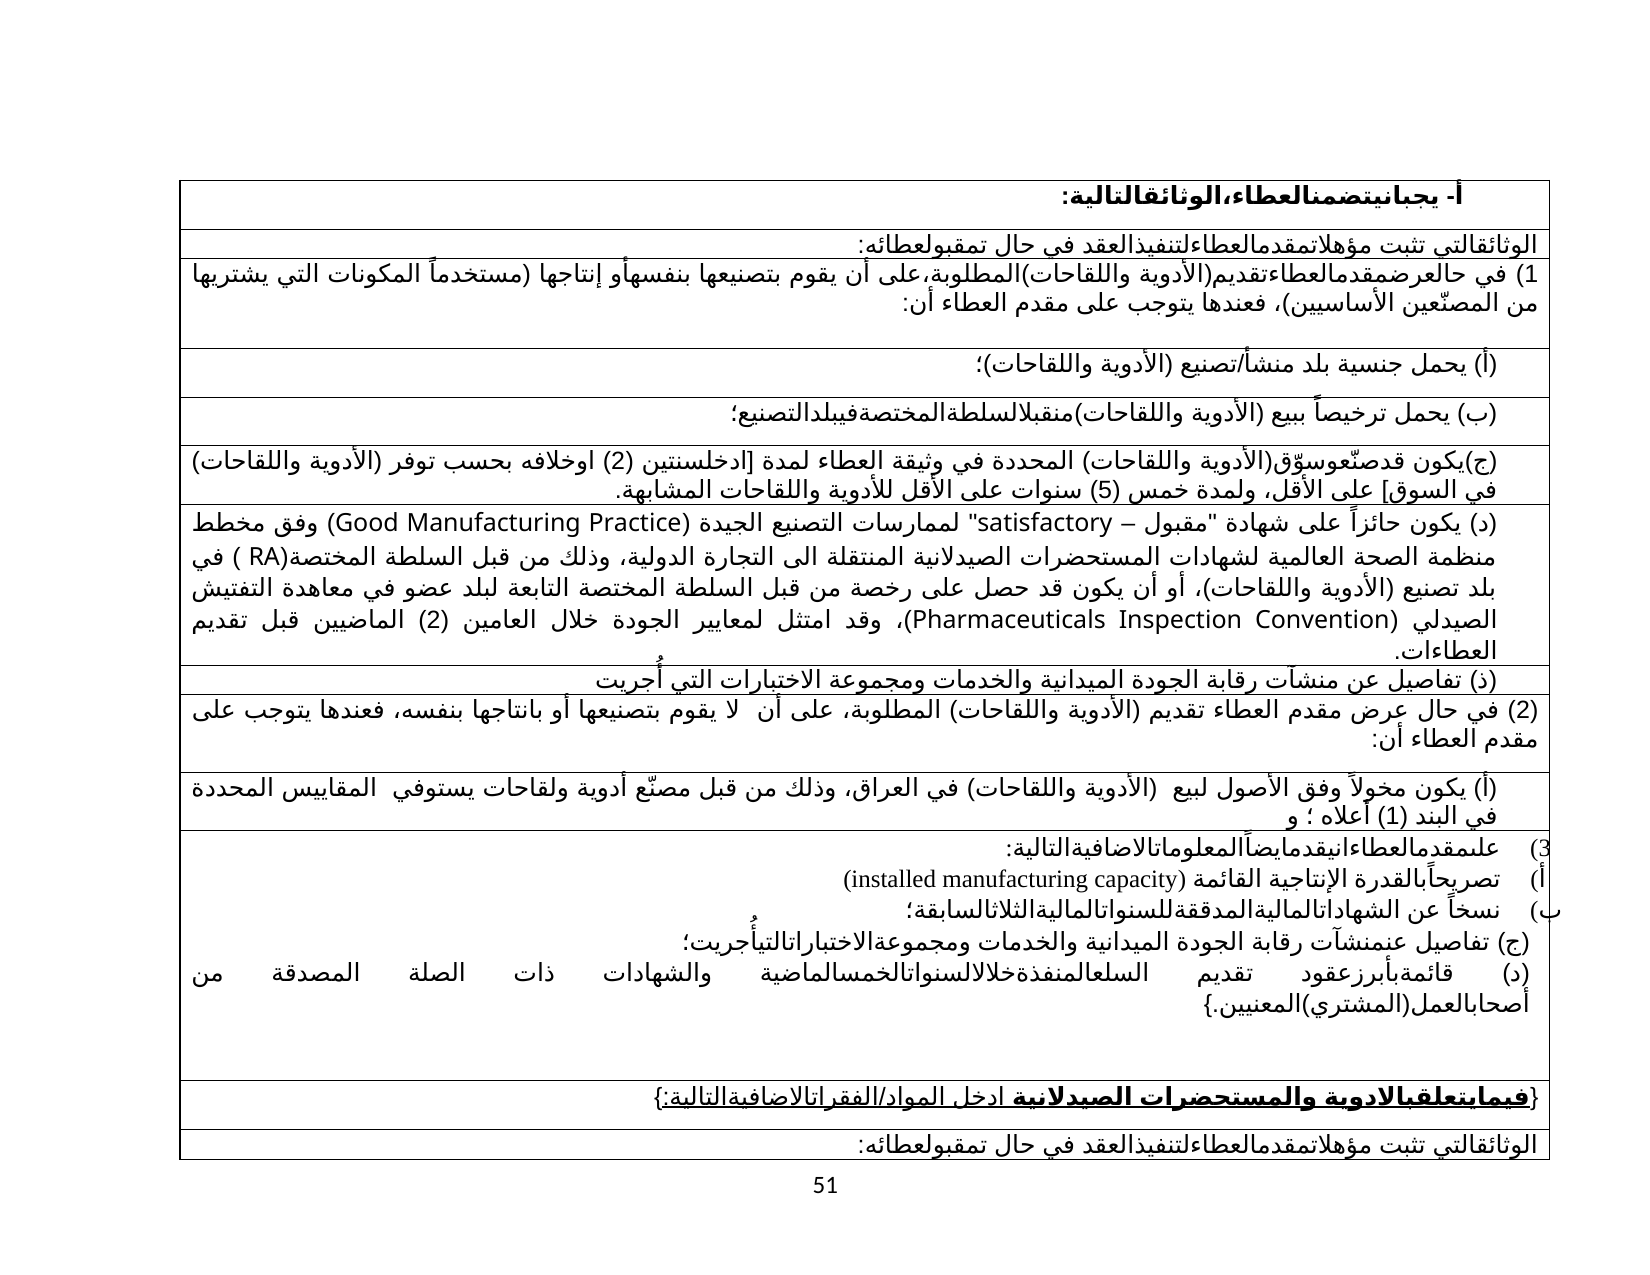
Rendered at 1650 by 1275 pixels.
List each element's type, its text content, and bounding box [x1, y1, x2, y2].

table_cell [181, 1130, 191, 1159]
table_cell (2) في حال عرض مقدم العطاء تقديم (الأدوية واللقاحات) المطلوبة، على أن لا يقوم بتصنيعها أو بانتاجها بنفسه، فعندها يتوجب على مقدم العطاء أن: [181, 695, 1549, 772]
table_cell (أ) يكون مخولاً وفق الأصول لبيع (الأدوية واللقاحات) في العراق، وذلك من قبل مصنّع أدوية ولقاحات يستوفي المقاييس المحددة في البند (1) أعلاه ؛ و [181, 773, 1549, 830]
table_cell (ب) يحمل ترخيصاً ببيع (الأدوية واللقاحات)منقبلالسلطةالمختصةفيبلدالتصنيع؛ [181, 398, 1549, 445]
table_cell (ذ) تفاصيل عن منشآت رقابة الجودة الميدانية والخدمات ومجموعة الاختبارات التي أُجريت [181, 666, 1549, 694]
table_cell أ- يجبانيتضمنالعطاء،الوثائقالتالية: [181, 181, 1549, 228]
table_cell علىمقدمالعطاءانيقدمايضاًالمعلوماتالاضافيةالتالية: تصريحاًبالقدرة الإنتاجية القائمة (installed manufacturing capacity) نسخاً عن الشهاداتالماليةالمدققةللسنواتالماليةالثلاثالسابقة؛ (ج) تفاصيل عنمنشآت رقابة الجودة الميدانية والخدمات ومجموعةالاختباراتالتيأُجريت؛ (د) قائمةبأبرزعقود تقديم السلعالمنفذةخلالالسنواتالخمسالماضية والشهادات ذات الصلة المصدقة من أصحابالعمل(المشتري)المعنيين.} [181, 831, 1549, 1080]
table_cell (ج)يكون قدصنّعوسوّق(الأدوية واللقاحات) المحددة في وثيقة العطاء لمدة [ادخلسنتين (2) اوخلافه بحسب توفر (الأدوية واللقاحات) في السوق] على الأقل، ولمدة خمس (5) سنوات على الأقل للأدوية واللقاحات المشابهة. [181, 446, 1549, 504]
table_cell (د) يكون حائزاً على شهادة "مقبول – satisfactory" لممارسات التصنيع الجيدة (Good Manufacturing Practice) وفق مخطط منظمة الصحة العالمية لشهادات المستحضرات الصيدلانية المنتقلة الى التجارة الدولية، وذلك من قبل السلطة المختصة(RA ) في بلد تصنيع (الأدوية واللقاحات)، أو أن يكون قد حصل على رخصة من قبل السلطة المختصة التابعة لبلد عضو في معاهدة التفتيش الصيدلي (Pharmaceuticals Inspection Convention)، وقد امتثل لمعايير الجودة خلال العامين (2) الماضيين قبل تقديم العطاءات. [181, 505, 1549, 664]
table_cell {فيمايتعلقبالادوية والمستحضرات الصيدلانية ادخل المواد/الفقراتالاضافيةالتالية:} [181, 1081, 1549, 1129]
table_cell 1) في حالعرضمقدمالعطاءتقديم(الأدوية واللقاحات)المطلوبة،على أن يقوم بتصنيعها بنفسهأو إنتاجها (مستخدماً المكونات التي يشتريها من المصنّعين الأساسيين)، فعندها يتوجب على مقدم العطاء أن: [181, 259, 1549, 348]
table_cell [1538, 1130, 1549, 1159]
table_cell الوثائقالتي تثبت مؤهلاتمقدمالعطاءلتنفيذالعقد في حال تمقبولعطائه: [181, 230, 1549, 258]
table_cell (أ) يحمل جنسية بلد منشأ/تصنيع (الأدوية واللقاحات)؛ [181, 349, 1549, 397]
